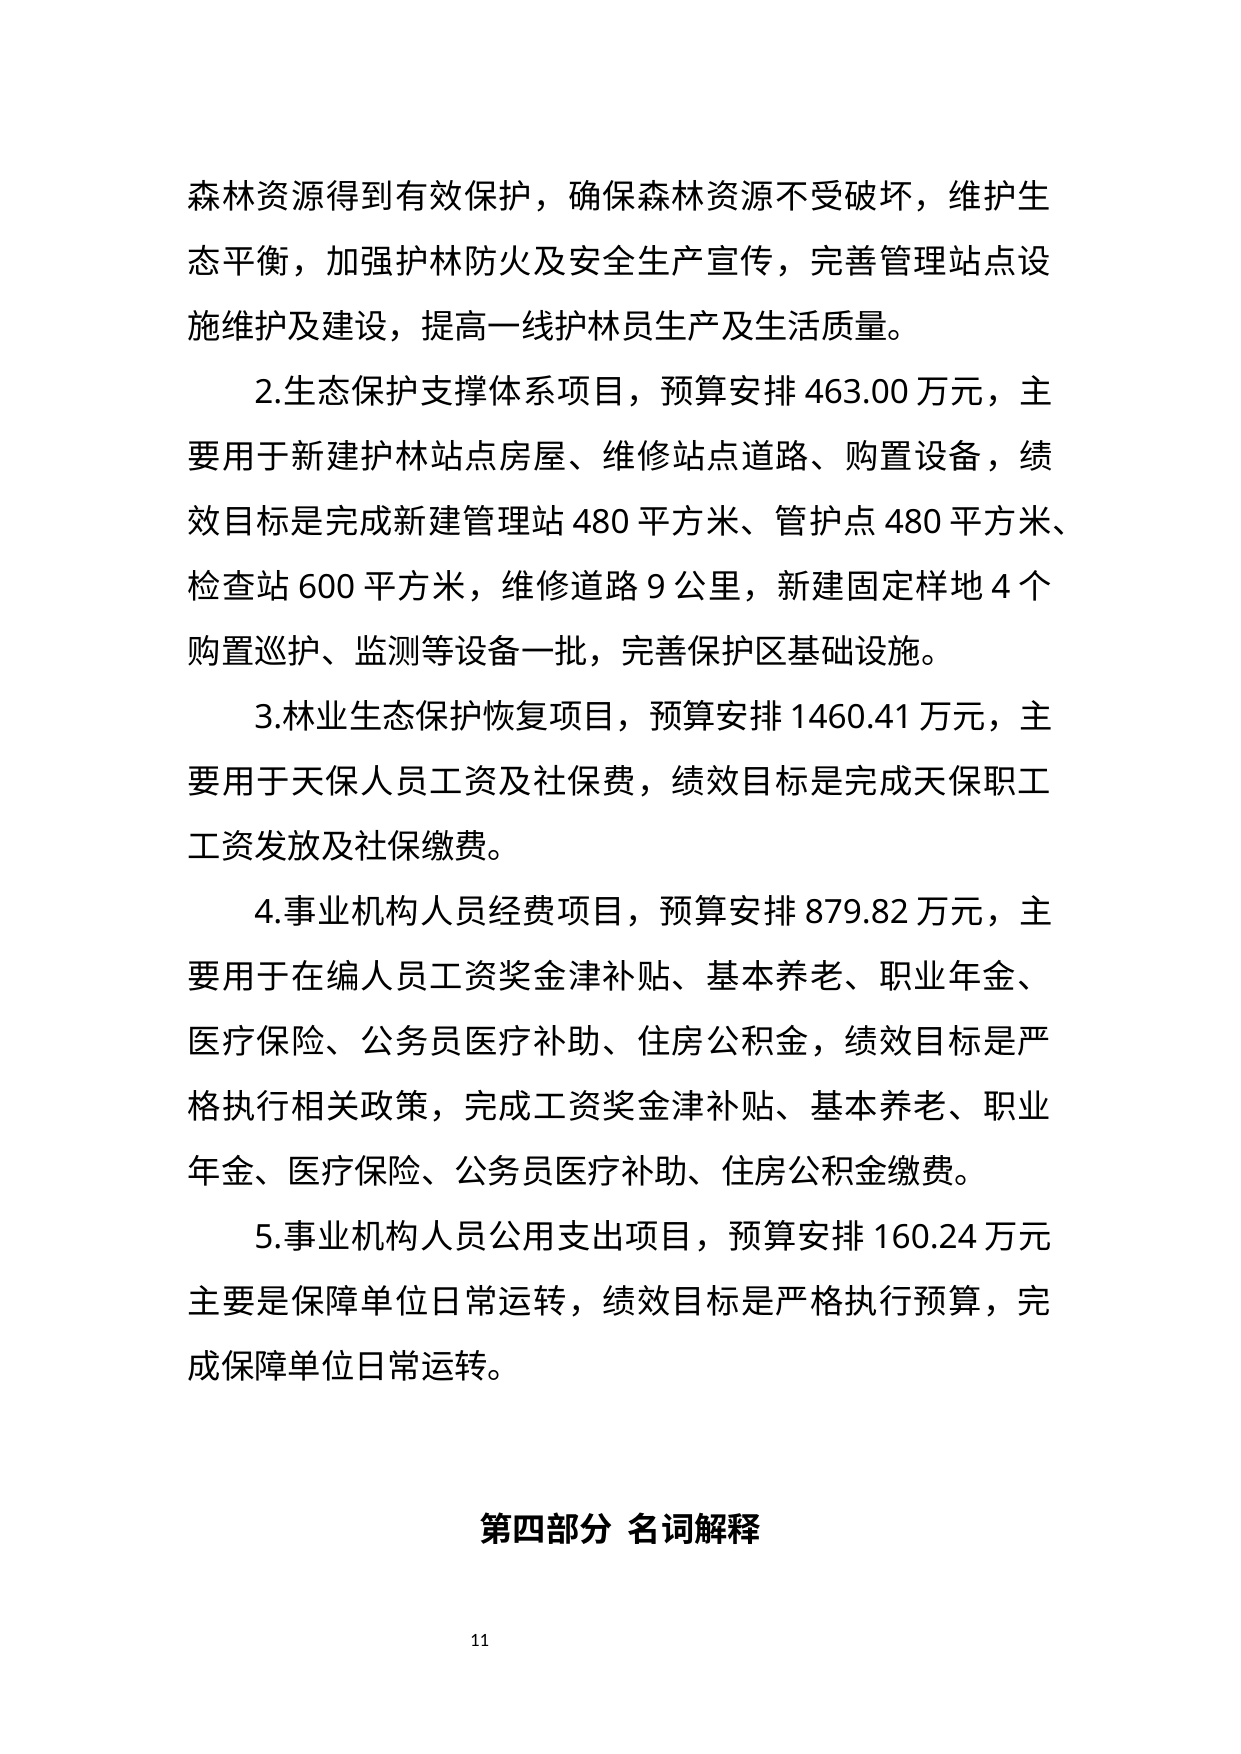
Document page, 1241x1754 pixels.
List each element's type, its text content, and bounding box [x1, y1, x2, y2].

text 2.生态保护支撑体系项目，预算安排463.00万元，主要用于新建护林站点房屋、维修站点道路、购置设备，绩效目标是完成新建管理站480平方米、管护点480平方米、检查站600平方米，维修道路9公里，新建固定样地4个，购置巡护、监测等设备一批，完善保护区基础设施。 [187, 357, 1053, 682]
text 3.林业生态保护恢复项目，预算安排1460.41万元，主要用于天保人员工资及社保费，绩效目标是完成天保职工工资发放及社保缴费。 [187, 682, 1053, 877]
text 5.事业机构人员公用支出项目，预算安排160.24万元，主要是保障单位日常运转，绩效目标是严格执行预算，完成保障单位日常运转。 [187, 1202, 1053, 1397]
text 第四部分 名词解释 [187, 1494, 1053, 1559]
text 4.事业机构人员经费项目，预算安排879.82万元，主要用于在编人员工资奖金津补贴、基本养老、职业年金、医疗保险、公务员医疗补助、住房公积金，绩效目标是严格执行相关政策，完成工资奖金津补贴、基本养老、职业年金、医疗保险、公务员医疗补助、住房公积金缴费。 [187, 877, 1053, 1202]
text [187, 162, 1053, 357]
